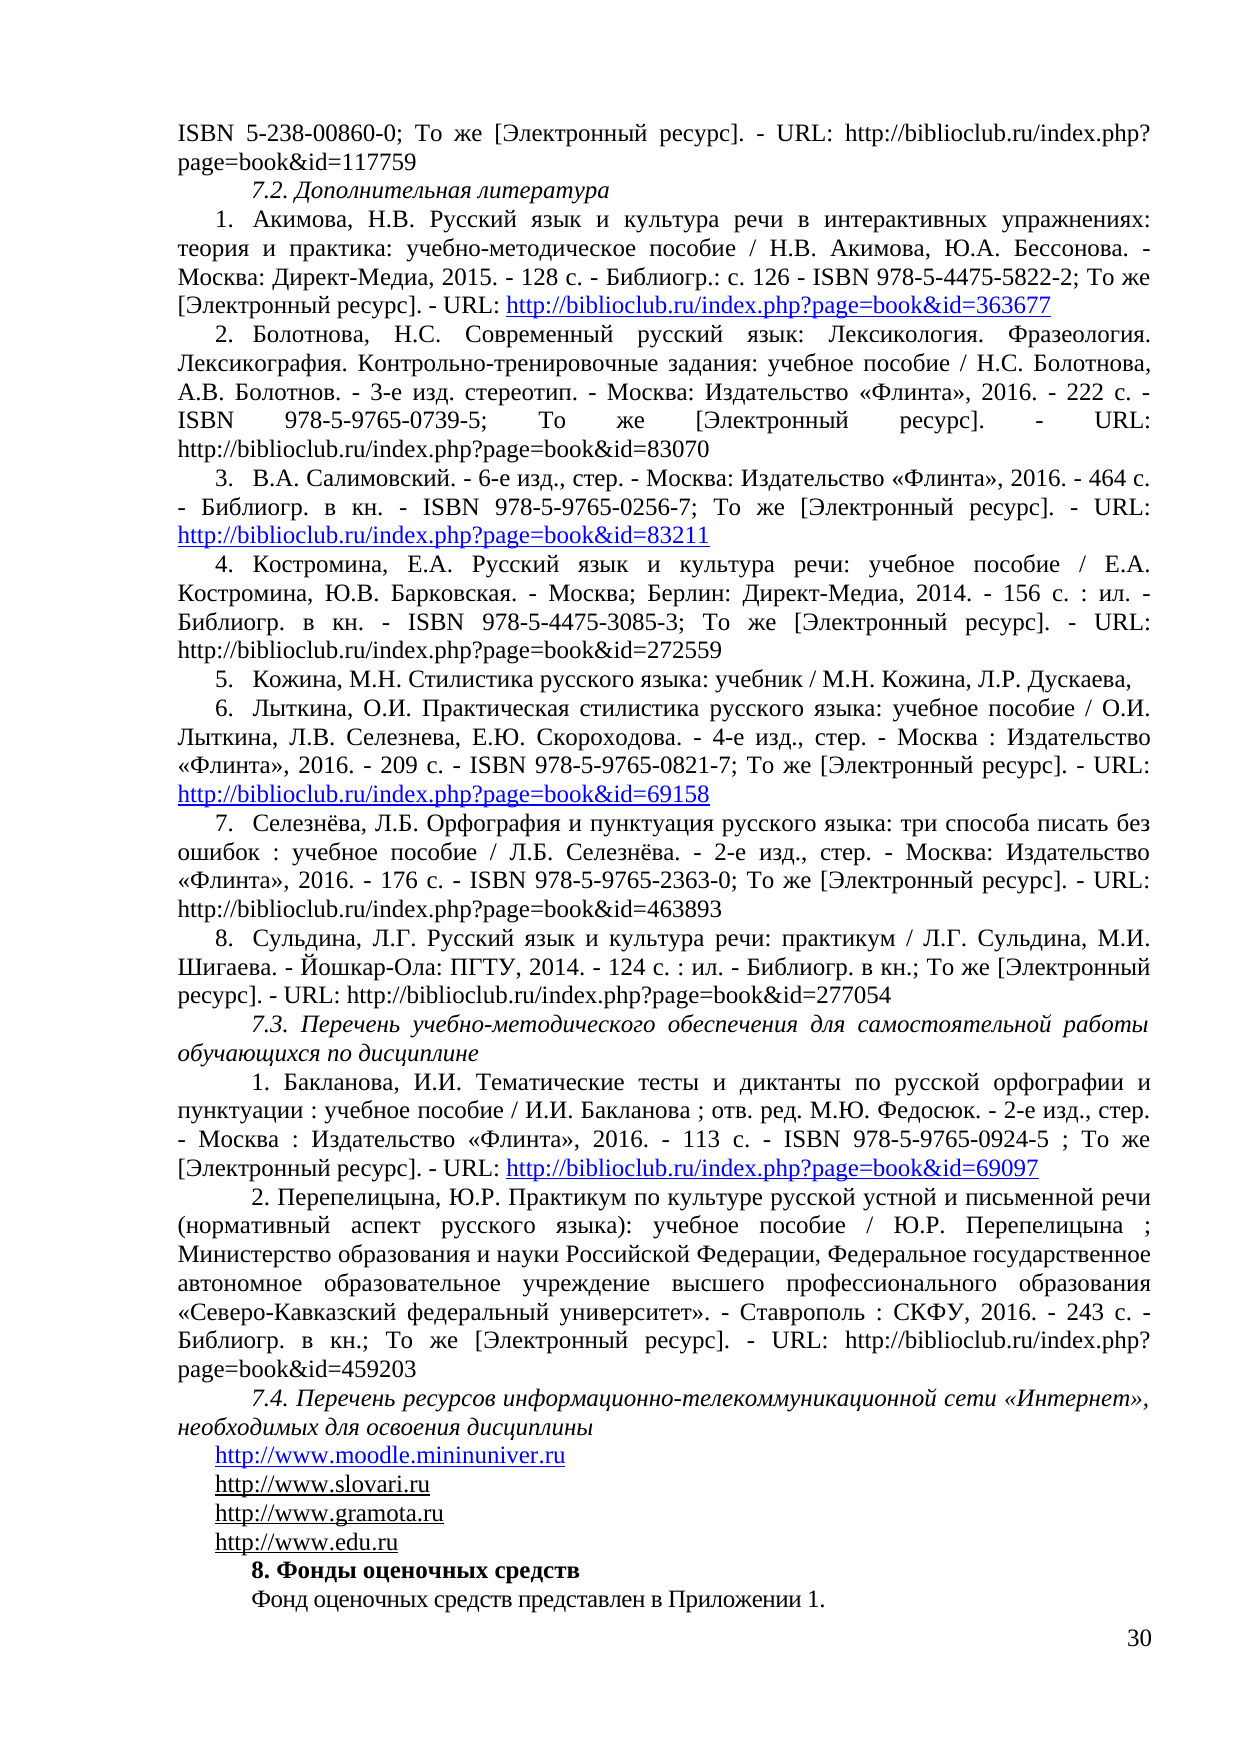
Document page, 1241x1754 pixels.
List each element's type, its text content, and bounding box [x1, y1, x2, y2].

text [177, 118, 1152, 176]
list Лыткина, О.И. Практическая стилистика русского языка: учебное пособие / О.И. Лыткина, Л.В. Селезнева, Е.Ю. Скороходова. - 4-е изд., стер. - Москва : Издательство «Флинта», 2016. - 209 с. - ISBN 978-5-9765-0821-7; То же [Электронный ресурс]. - URL: http://biblioclub.ru/index.php?page=book&id=69158 [177, 693, 1152, 808]
text http://www.gramota.ru [215, 1498, 1152, 1527]
text http://www.moodle.mininuniver.ru [215, 1441, 1152, 1469]
list Сульдина, Л.Г. Русский язык и культура речи: практикум / Л.Г. Сульдина, М.И. Шигаева. - Йошкар-Ола: ПГТУ, 2014. - 124 с. : ил. - Библиогр. в кн.; То же [Электронный ресурс]. - URL: http://biblioclub.ru/index.php?page=book&id=277054 [177, 923, 1152, 1009]
text 2. Перепелицына, Ю.Р. Практикум по культуре русской устной и письменной речи (нормативный аспект русского языка): учебное пособие / Ю.Р. Перепелицына ; Министерство образования и науки Российской Федерации, Федеральное государственное автономное образовательное учреждение высшего профессионального образования «Северо-Кавказский федеральный университет». - Ставрополь : СКФУ, 2016. - 243 с. - Библиогр. в кн.; То же [Электронный ресурс]. - URL: http://biblioclub.ru/index.php?page=book&id=459203 [177, 1182, 1152, 1383]
text Фонд оценочных средств представлен в Приложении 1. [177, 1584, 1152, 1613]
text 7.2. Дополнительная литература [177, 176, 1152, 204]
text 7.3. Перечень учебно-методического обеспечения для самостоятельной работы обучающихся по дисциплине [177, 1009, 1152, 1067]
text 7.4. Перечень ресурсов информационно-телекоммуникационной сети «Интернет», необходимых для освоения дисциплины [177, 1383, 1152, 1441]
list В.А. Салимовский. - 6-е изд., стер. - Москва: Издательство «Флинта», 2016. - 464 с. - Библиогр. в кн. - ISBN 978-5-9765-0256-7; То же [Электронный ресурс]. - URL: http://biblioclub.ru/index.php?page=book&id=83211 [177, 463, 1152, 549]
text 8. Фонды оценочных средств [177, 1556, 1152, 1584]
text 1. Бакланова, И.И. Тематические тесты и диктанты по русской орфографии и пунктуации : учебное пособие / И.И. Бакланова ; отв. ред. М.Ю. Федосюк. - 2-е изд., стер. - Москва : Издательство «Флинта», 2016. - 113 с. - ISBN 978-5-9765-0924-5 ; То же [Электронный ресурс]. - URL: http://biblioclub.ru/index.php?page=book&id=69097 [177, 1067, 1152, 1182]
list Костромина, Е.А. Русский язык и культура речи: учебное пособие / Е.А. Костромина, Ю.В. Барковская. - Москва; Берлин: Директ-Медиа, 2014. - 156 с. : ил. - Библиогр. в кн. - ISBN 978-5-4475-3085-3; То же [Электронный ресурс]. - URL: http://biblioclub.ru/index.php?page=book&id=272559 [177, 549, 1152, 664]
list Акимова, Н.В. Русский язык и культура речи в интерактивных упражнениях: теория и практика: учебно-методическое пособие / Н.В. Акимова, Ю.А. Бессонова. - Москва: Директ-Медиа, 2015. - 128 с. - Библиогр.: с. 126 - ISBN 978-5-4475-5822-2; То же [Электронный ресурс]. - URL: http://biblioclub.ru/index.php?page=book&id=363677 [177, 204, 1152, 319]
text http://www.slovari.ru [215, 1469, 1152, 1498]
list Болотнова, Н.С. Современный русский язык: Лексикология. Фразеология. Лексикография. Контрольно-тренировочные задания: учебное пособие / Н.С. Болотнова, А.В. Болотнов. - 3-е изд. стереотип. - Москва: Издательство «Флинта», 2016. - 222 с. - ISBN 978-5-9765-0739-5; То же [Электронный ресурс]. - URL: http://biblioclub.ru/index.php?page=book&id=83070 [177, 319, 1152, 463]
list Селезнёва, Л.Б. Орфография и пунктуация русского языка: три способа писать без ошибок : учебное пособие / Л.Б. Селезнёва. - 2-е изд., стер. - Москва: Издательство «Флинта», 2016. - 176 с. - ISBN 978-5-9765-2363-0; То же [Электронный ресурс]. - URL: http://biblioclub.ru/index.php?page=book&id=463893 [177, 808, 1152, 923]
text http://www.edu.ru [215, 1527, 1152, 1556]
list Кожина, М.Н. Стилистика русского языка: учебник / М.Н. Кожина, Л.Р. Дускаева, [177, 664, 1152, 693]
